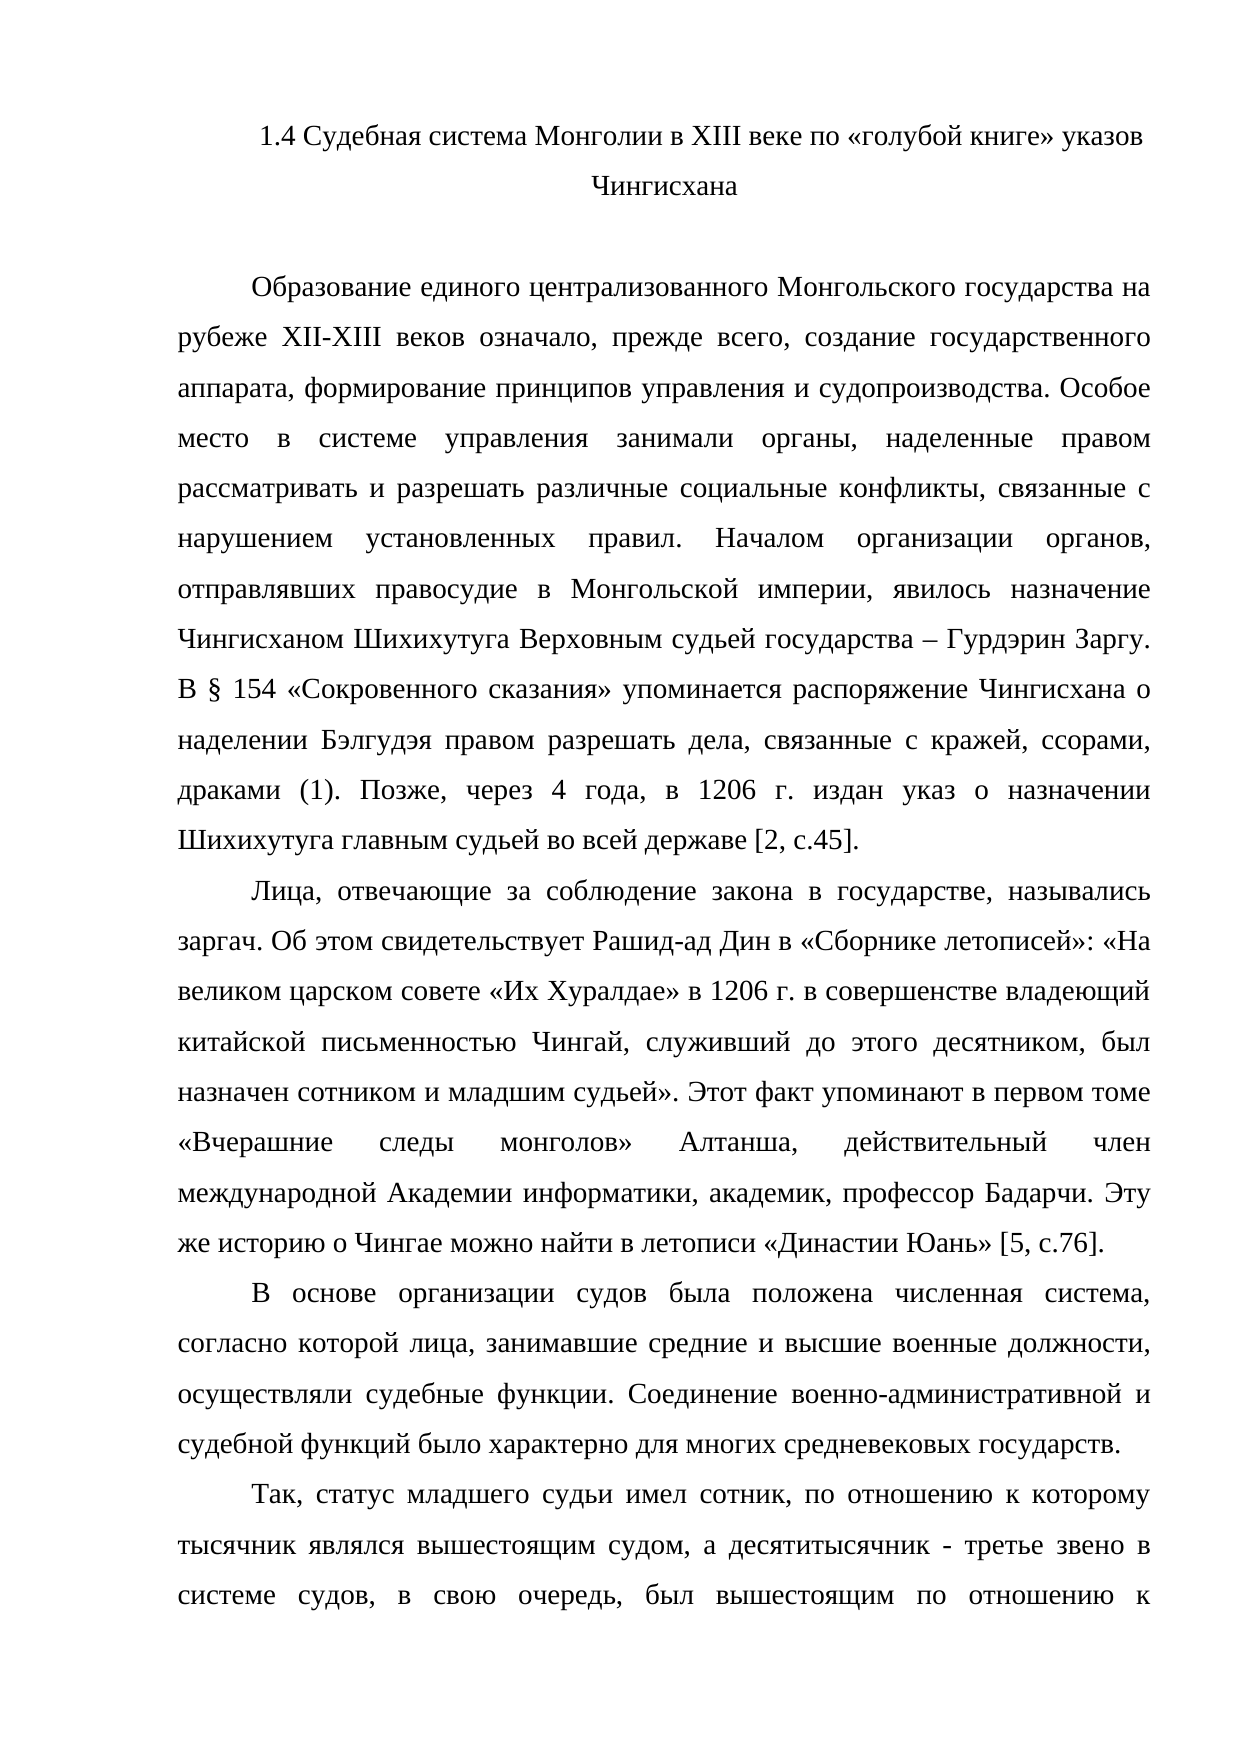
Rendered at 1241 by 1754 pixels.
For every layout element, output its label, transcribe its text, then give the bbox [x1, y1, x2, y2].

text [177, 1477, 1152, 1611]
text Лица, отвечающие за соблюдение закона в государстве, назывались заргач. Об этом свидетельствует Рашид-ад Дин в «Сборнике летописей»: «На великом царском совете «Их Хуралдае» в . в совершенстве владеющий китайской письменностью Чингай, служивший до этого десятником, был назначен сотником и младшим судьей». Этот факт упоминают в первом томе «Вчерашние следы монголов» Алтанша, действительный член международной Академии информатики, академик, профессор Бадарчи. Эту же историю о Чингае можно найти в летописи «Династии Юань» [5, с.76]. [177, 873, 1152, 1258]
text В основе организации судов была положена численная система, согласно которой лица, занимавшие средние и высшие военные должности, осуществляли судебные функции. Соединение военно-административной и судебной функций было характерно для многих средневековых государств. [177, 1275, 1152, 1460]
text Образование единого централизованного Монгольского государства на рубеже XII-XIII веков означало, прежде всего, создание государственного аппарата, формирование принципов управления и судопроизводства. Особое место в системе управления занимали органы, наделенные правом рассматривать и разрешать различные социальные конфликты, связанные с нарушением установленных правил. Началом организации органов, отправлявших правосудие в Монгольской империи, явилось назначение Чингисханом Шихихутуга Верховным судьей государства – Гурдэрин Заргу. В § 154 «Сокровенного сказания» упоминается распоряжение Чингисхана о наделении Бэлгудэя правом разрешать дела, связанные с кражей, ссорами, драками (1). Позже, через 4 года, в . издан указ о назначении Шихихутуга главным судьей во всей державе [2, с.45]. [177, 269, 1152, 856]
text 1.4 Судебная система Монголии в XIII веке по «голубой книге» указов Чингисхана [177, 118, 1152, 202]
